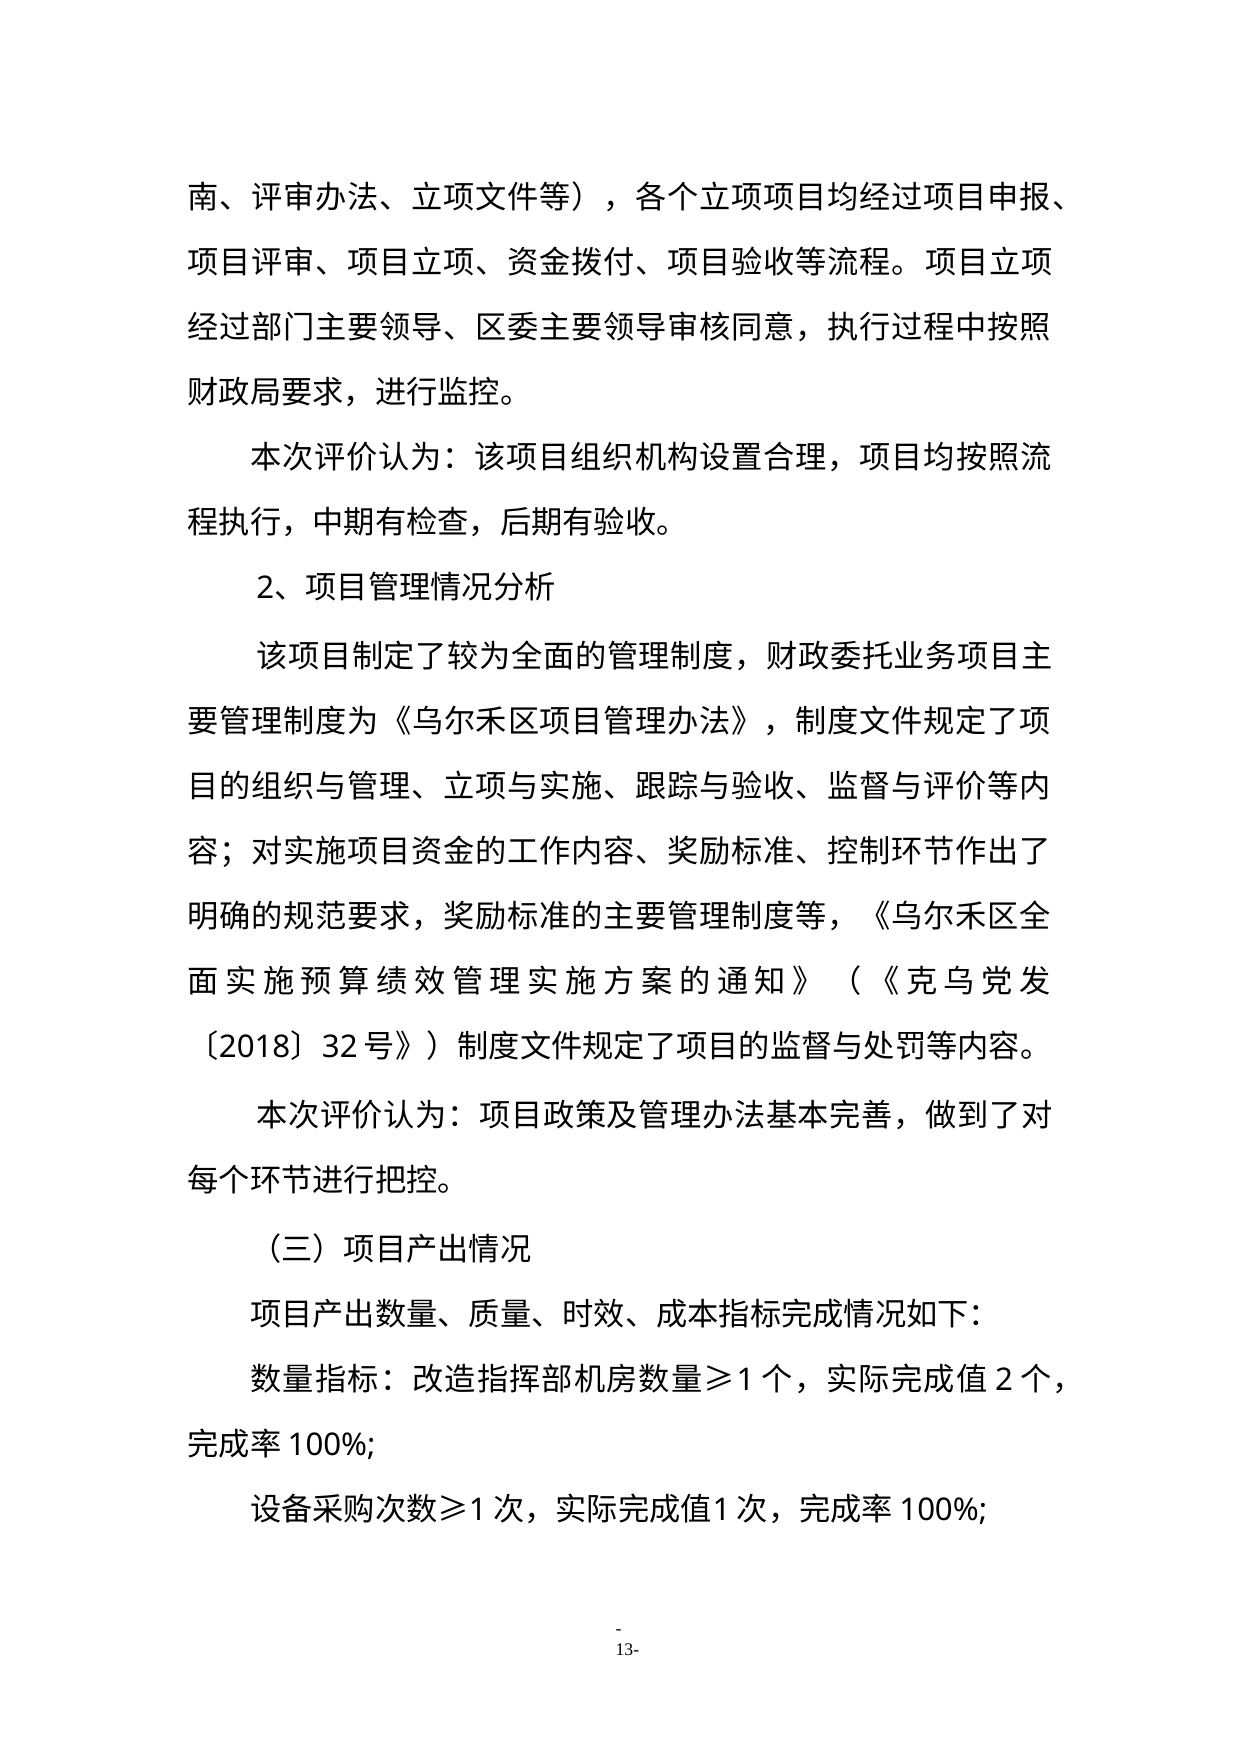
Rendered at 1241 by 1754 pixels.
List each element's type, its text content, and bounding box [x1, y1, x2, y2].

text 项目产出数量、质量、时效、成本指标完成情况如下： [187, 1279, 1053, 1344]
text 设备采购次数≥1次，实际完成值 1次，完成率100%; [187, 1474, 1053, 1539]
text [187, 162, 1053, 422]
text 本次评价认为：项目政策及管理办法基本完善，做到了对每个环节进行把控。 [187, 1080, 1053, 1210]
text 2、项目管理情况分析 [187, 552, 1053, 617]
text （三）项目产出情况 [187, 1214, 1053, 1279]
text 数量指标：改造指挥部机房数量≥1个，实际完成值2个，完成率100%; [187, 1344, 1053, 1474]
text 本次评价认为：该项目组织机构设置合理，项目均按照流程执行，中期有检查，后期有验收。 [187, 422, 1053, 552]
text 该项目制定了较为全面的管理制度，财政委托业务项目主要管理制度为《乌尔禾区项目管理办法》，制度文件规定了项目的组织与管理、立项与实施、跟踪与验收、监督与评价等内容；对实施项目资金的工作内容、奖励标准、控制环节作出了明确的规范要求，奖励标准的主要管理制度等，《乌尔禾区全面实施预算绩效管理实施方案的通知》（《克乌党发〔2018〕32号》）制度文件规定了项目的监督与处罚等内容。 [187, 621, 1053, 1076]
